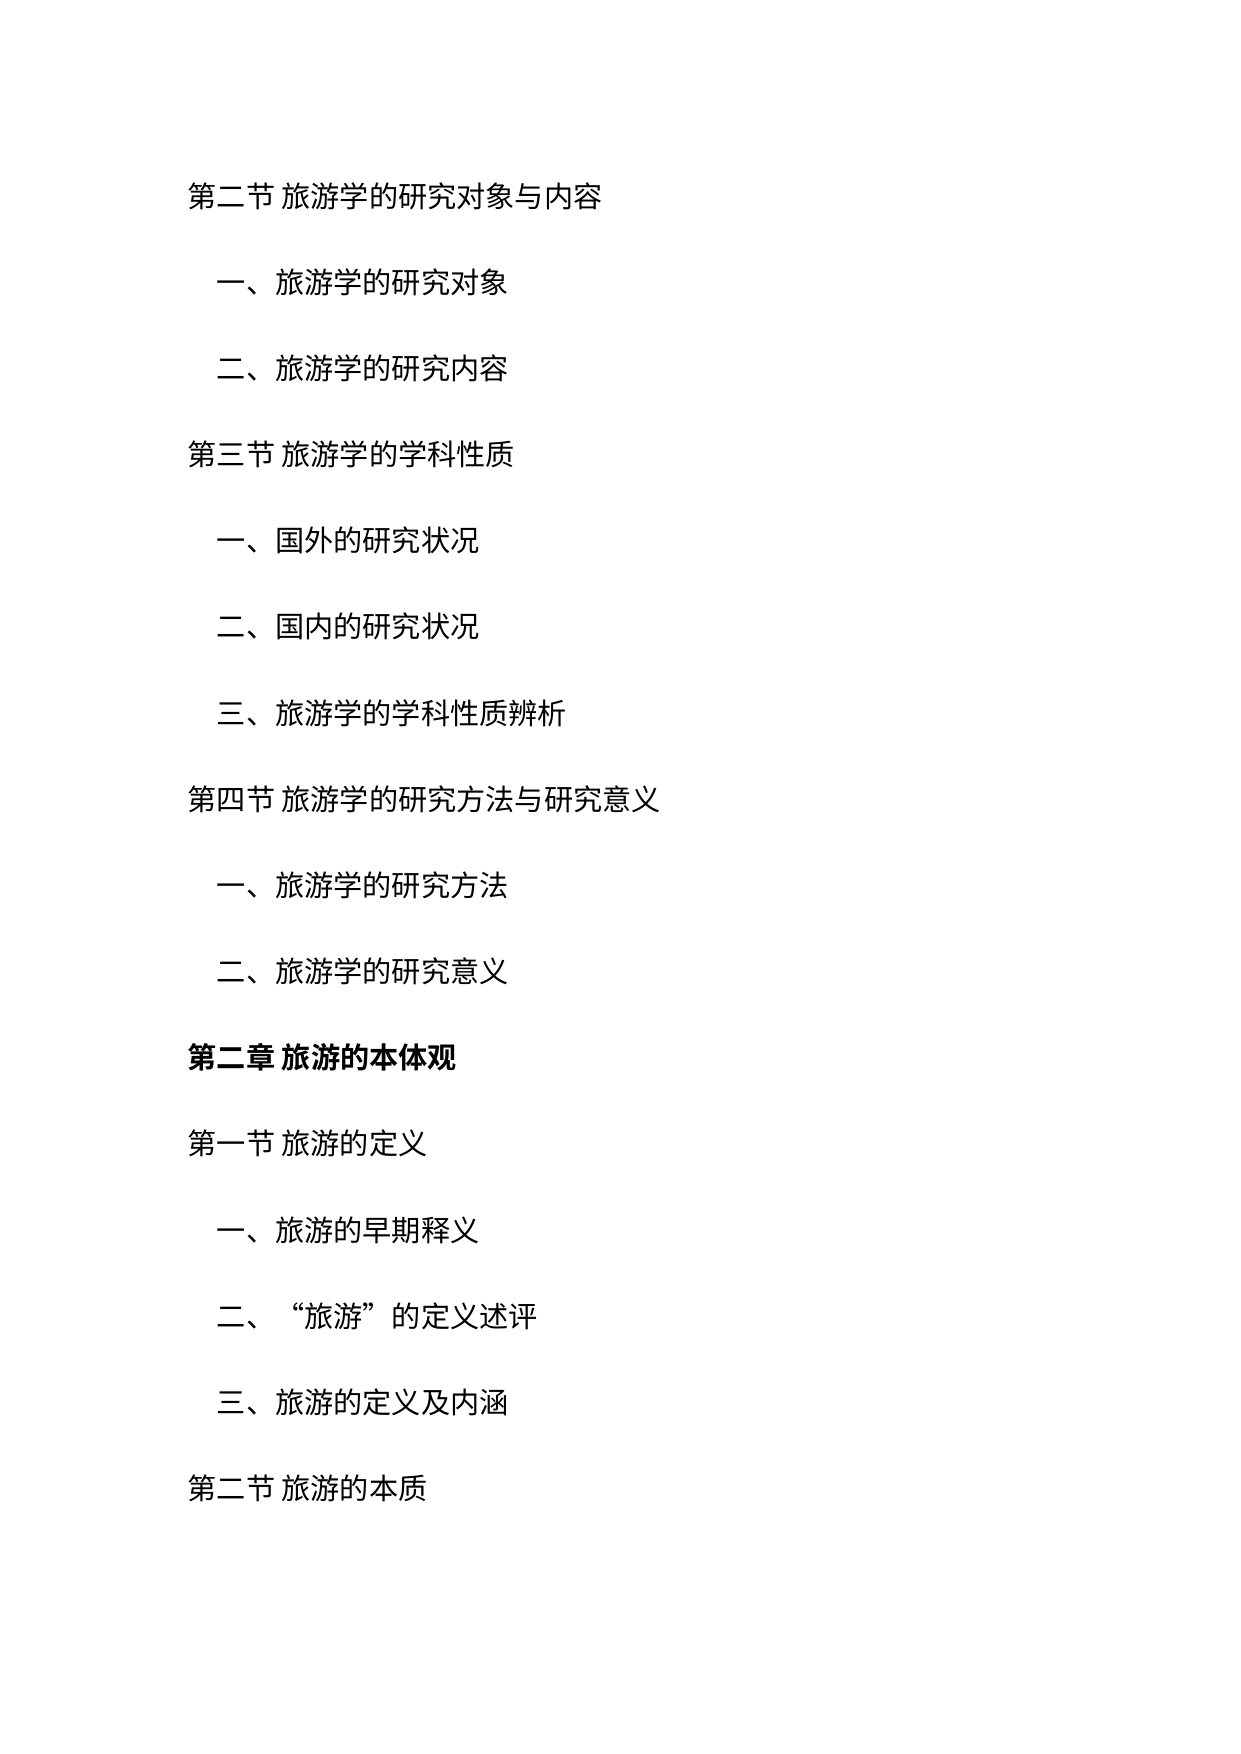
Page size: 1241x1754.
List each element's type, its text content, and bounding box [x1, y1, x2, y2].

text 二、“旅游”的定义述评 [187, 1282, 1053, 1347]
text 一、国外的研究状况 [187, 507, 1053, 572]
text 第三节 旅游学的学科性质 [187, 420, 1053, 485]
text 一、旅游学的研究对象 [187, 248, 1053, 313]
text 第二节 旅游学的研究对象与内容 [187, 162, 1053, 227]
text 三、旅游的定义及内涵 [187, 1368, 1053, 1433]
text 第二节 旅游的本质 [187, 1454, 1053, 1519]
text 二、国内的研究状况 [187, 593, 1053, 658]
text 第四节 旅游学的研究方法与研究意义 [187, 765, 1053, 830]
text 一、旅游学的研究方法 [187, 851, 1053, 916]
text 二、旅游学的研究意义 [187, 937, 1053, 1002]
text 一、旅游的早期释义 [187, 1196, 1053, 1261]
text 第二章 旅游的本体观 [187, 1023, 1053, 1088]
text 二、旅游学的研究内容 [187, 334, 1053, 399]
text 第一节 旅游的定义 [187, 1109, 1053, 1174]
text 三、旅游学的学科性质辨析 [187, 679, 1053, 744]
